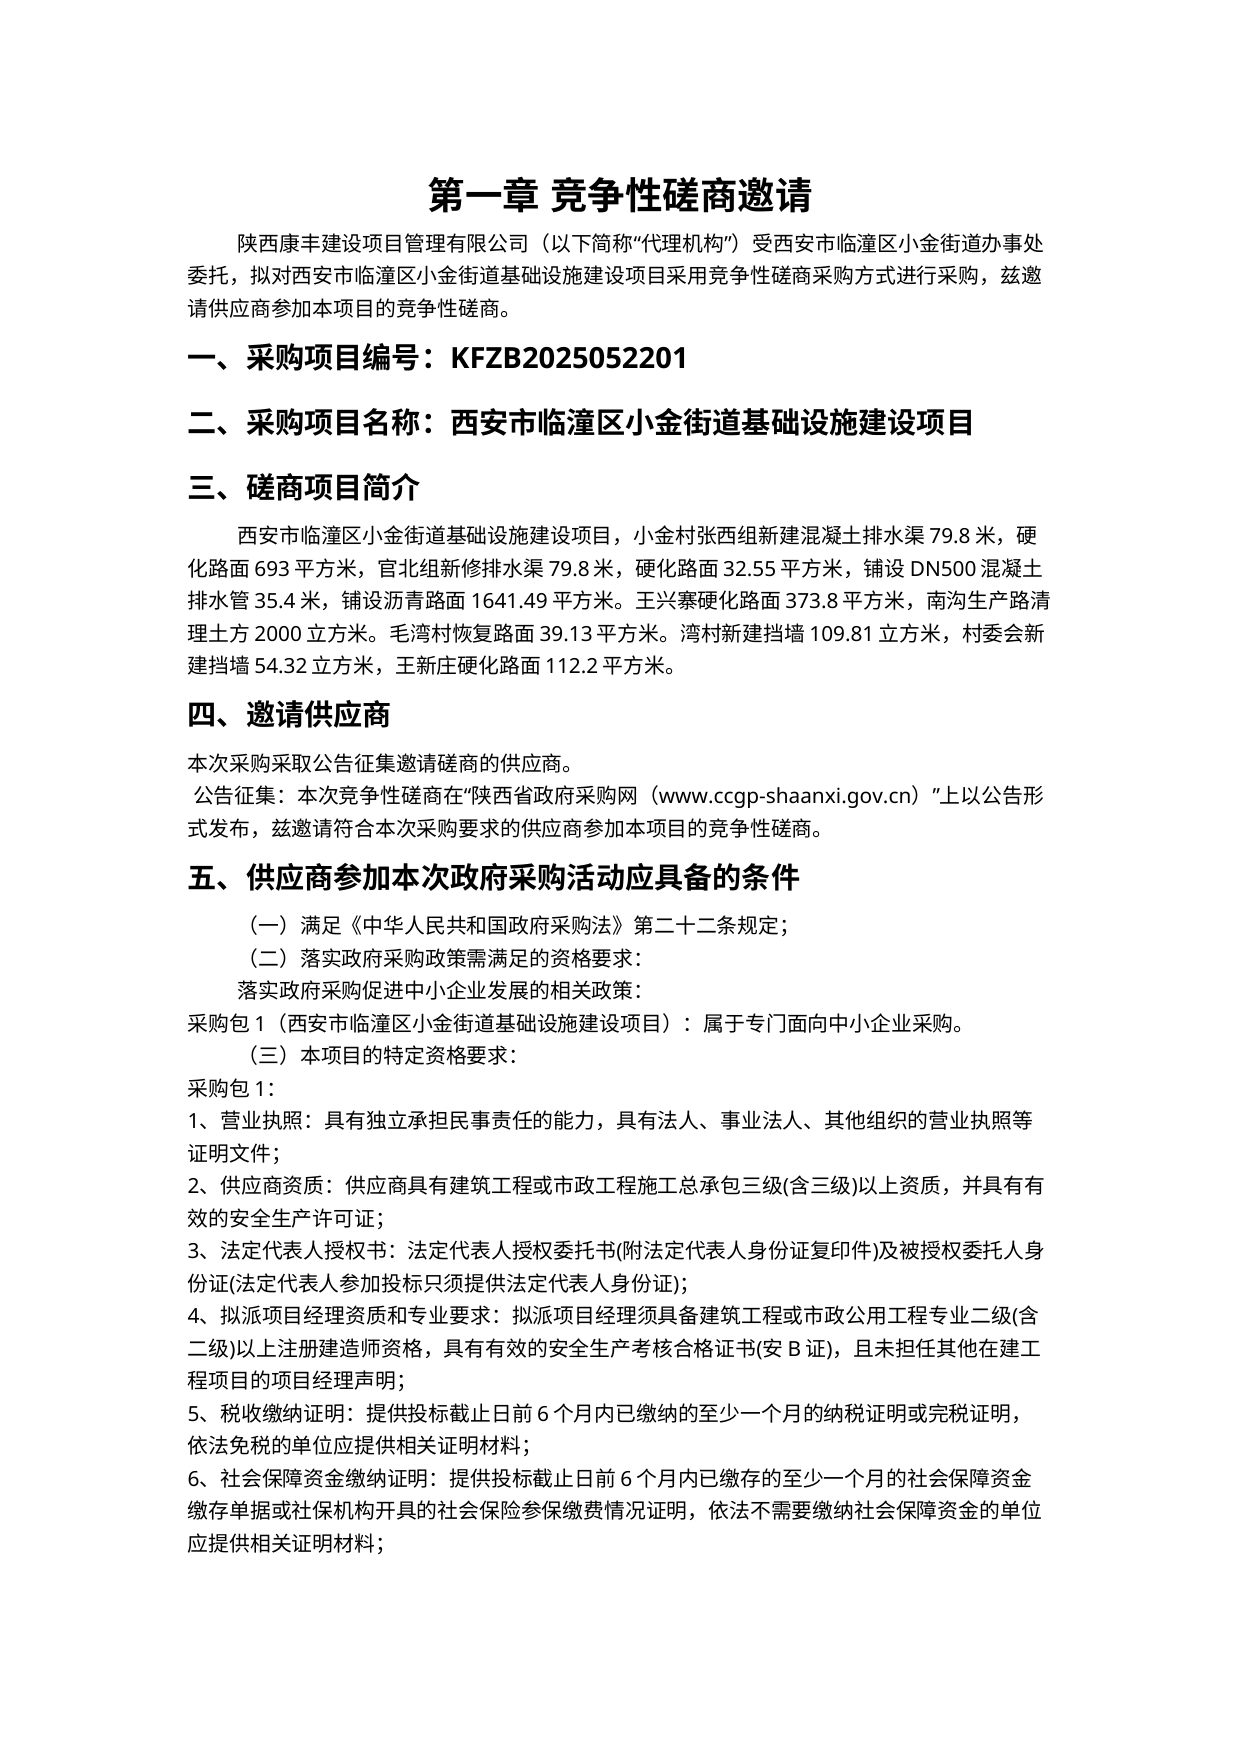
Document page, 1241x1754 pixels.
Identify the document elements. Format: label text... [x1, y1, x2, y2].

text （三）本项目的特定资格要求： [187, 1039, 1053, 1072]
text 4、拟派项目经理资质和专业要求：拟派项目经理须具备建筑工程或市政公用工程专业二级(含二级)以上注册建造师资格，具有有效的安全生产考核合格证书(安B证)，且未担任其他在建工程项目的项目经理声明； [187, 1299, 1053, 1397]
text 公告征集：本次竞争性磋商在“陕西省政府采购网（www.ccgp-shaanxi.gov.cn）”上以公告形式发布，兹邀请符合本次采购要求的供应商参加本项目的竞争性磋商。 [187, 779, 1053, 844]
text 四、邀请供应商 [187, 682, 1053, 747]
text 采购包1（西安市临潼区小金街道基础设施建设项目）：属于专门面向中小企业采购。 [187, 1007, 1053, 1039]
text 5、税收缴纳证明：提供投标截止日前6个月内已缴纳的至少一个月的纳税证明或完税证明，依法免税的单位应提供相关证明材料； [187, 1397, 1053, 1462]
text 陕西康丰建设项目管理有限公司（以下简称“代理机构”）受西安市临潼区小金街道办事处委托，拟对西安市临潼区小金街道基础设施建设项目采用竞争性磋商采购方式进行采购，兹邀请供应商参加本项目的竞争性磋商。 [187, 227, 1053, 324]
text （二）落实政府采购政策需满足的资格要求： [187, 942, 1053, 974]
text 五、供应商参加本次政府采购活动应具备的条件 [187, 844, 1053, 909]
text 二、采购项目名称：西安市临潼区小金街道基础设施建设项目 [187, 389, 1053, 454]
text 西安市临潼区小金街道基础设施建设项目，小金村张西组新建混凝土排水渠79.8米，硬化路面693平方米，官北组新修排水渠79.8米，硬化路面32.55平方米，铺设DN500混凝土排水管35.4米，铺设沥青路面1641.49平方米。王兴寨硬化路面373.8平方米，南沟生产路清理土方2000立方米。毛湾村恢复路面39.13平方米。湾村新建挡墙109.81立方米，村委会新建挡墙54.32立方米，王新庄硬化路面112.2平方米。 [187, 519, 1053, 682]
text 采购包1： [187, 1072, 1053, 1104]
text 本次采购采取公告征集邀请磋商的供应商。 [187, 747, 1053, 779]
text 1、营业执照：具有独立承担民事责任的能力，具有法人、事业法人、其他组织的营业执照等证明文件； [187, 1104, 1053, 1169]
text 落实政府采购促进中小企业发展的相关政策： [187, 974, 1053, 1007]
text 一、采购项目编号：KFZB2025052201 [187, 324, 1053, 389]
text 三、磋商项目简介 [187, 454, 1053, 519]
text 6、社会保障资金缴纳证明：提供投标截止日前6个月内已缴存的至少一个月的社会保障资金缴存单据或社保机构开具的社会保险参保缴费情况证明，依法不需要缴纳社会保障资金的单位应提供相关证明材料； [187, 1462, 1053, 1559]
text 第一章 竞争性磋商邀请 [187, 162, 1053, 227]
text 3、法定代表人授权书：法定代表人授权委托书(附法定代表人身份证复印件)及被授权委托人身份证(法定代表人参加投标只须提供法定代表人身份证)； [187, 1234, 1053, 1299]
text （一）满足《中华人民共和国政府采购法》第二十二条规定； [187, 909, 1053, 942]
text 2、供应商资质：供应商具有建筑工程或市政工程施工总承包三级(含三级)以上资质，并具有有效的安全生产许可证； [187, 1169, 1053, 1234]
